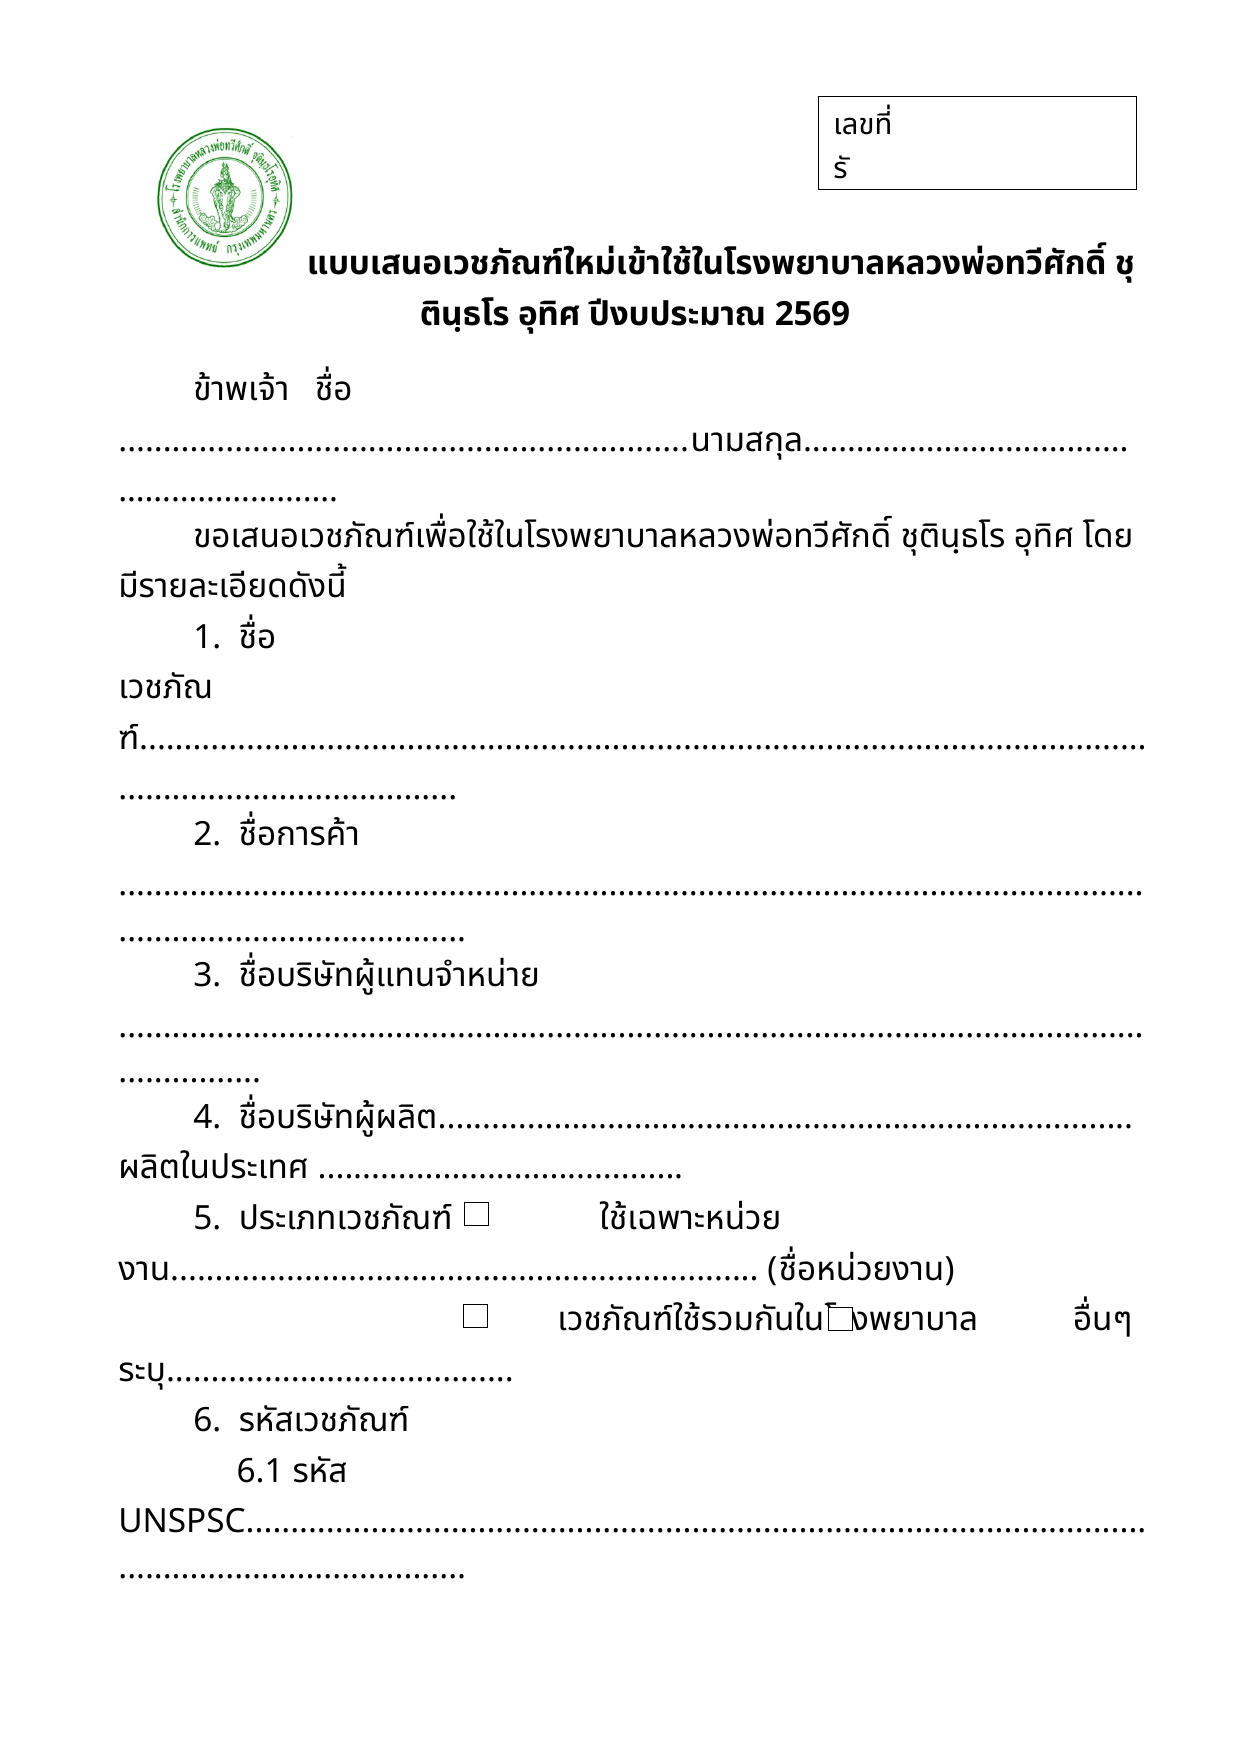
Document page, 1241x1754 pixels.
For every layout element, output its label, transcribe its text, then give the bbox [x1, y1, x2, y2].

text เวชภัณฑ์ใช้รวมกันในโรงพยาบาล อื่นๆระบุ....................................... [118, 1295, 1152, 1396]
text 4. ชื่อบริษัทผู้ผลิต.............................................................................. ผลิตในประเทศ ......................................... [118, 1092, 1152, 1194]
text 6. รหัสเวชภัณฑ์ [118, 1396, 1152, 1447]
text 6.1 รหัส UNSPSC............................................................................................................................................ [118, 1447, 1152, 1588]
text 5. ประเภทเวชภัณฑ์ ใช้เฉพาะหน่วยงาน.................................................................. (ชื่อหน่วยงาน) [118, 1194, 1152, 1295]
text ข้าพเจ้า ชื่อ ................................................................นามสกุล…………………………….………………………. [118, 365, 1152, 512]
text 1. ชื่อเวชภัณฑ์....................................................................................................................................................... [118, 612, 1152, 809]
text ขอเสนอเวชภัณฑ์เพื่อใช้ในโรงพยาบาลหลวงพ่อทวีศักดิ์ ชุตินฺธโร อุทิศ โดยมีรายละเอียดดังนี้ [118, 512, 1152, 612]
text 3. ชื่อบริษัทผู้แทนจำหน่าย ................................................................................................................................... [118, 951, 1152, 1092]
text แบบเสนอเวชภัณฑ์ใหม่เข้าใช้ในโรงพยาบาลหลวงพ่อทวีศักดิ์ ชุตินฺธโร อุทิศ ปีงบประมาณ 2569 [118, 104, 1152, 340]
picture [135, 104, 307, 275]
text 2. ชื่อการค้า .......................................................................................................................................................... [118, 809, 1152, 951]
